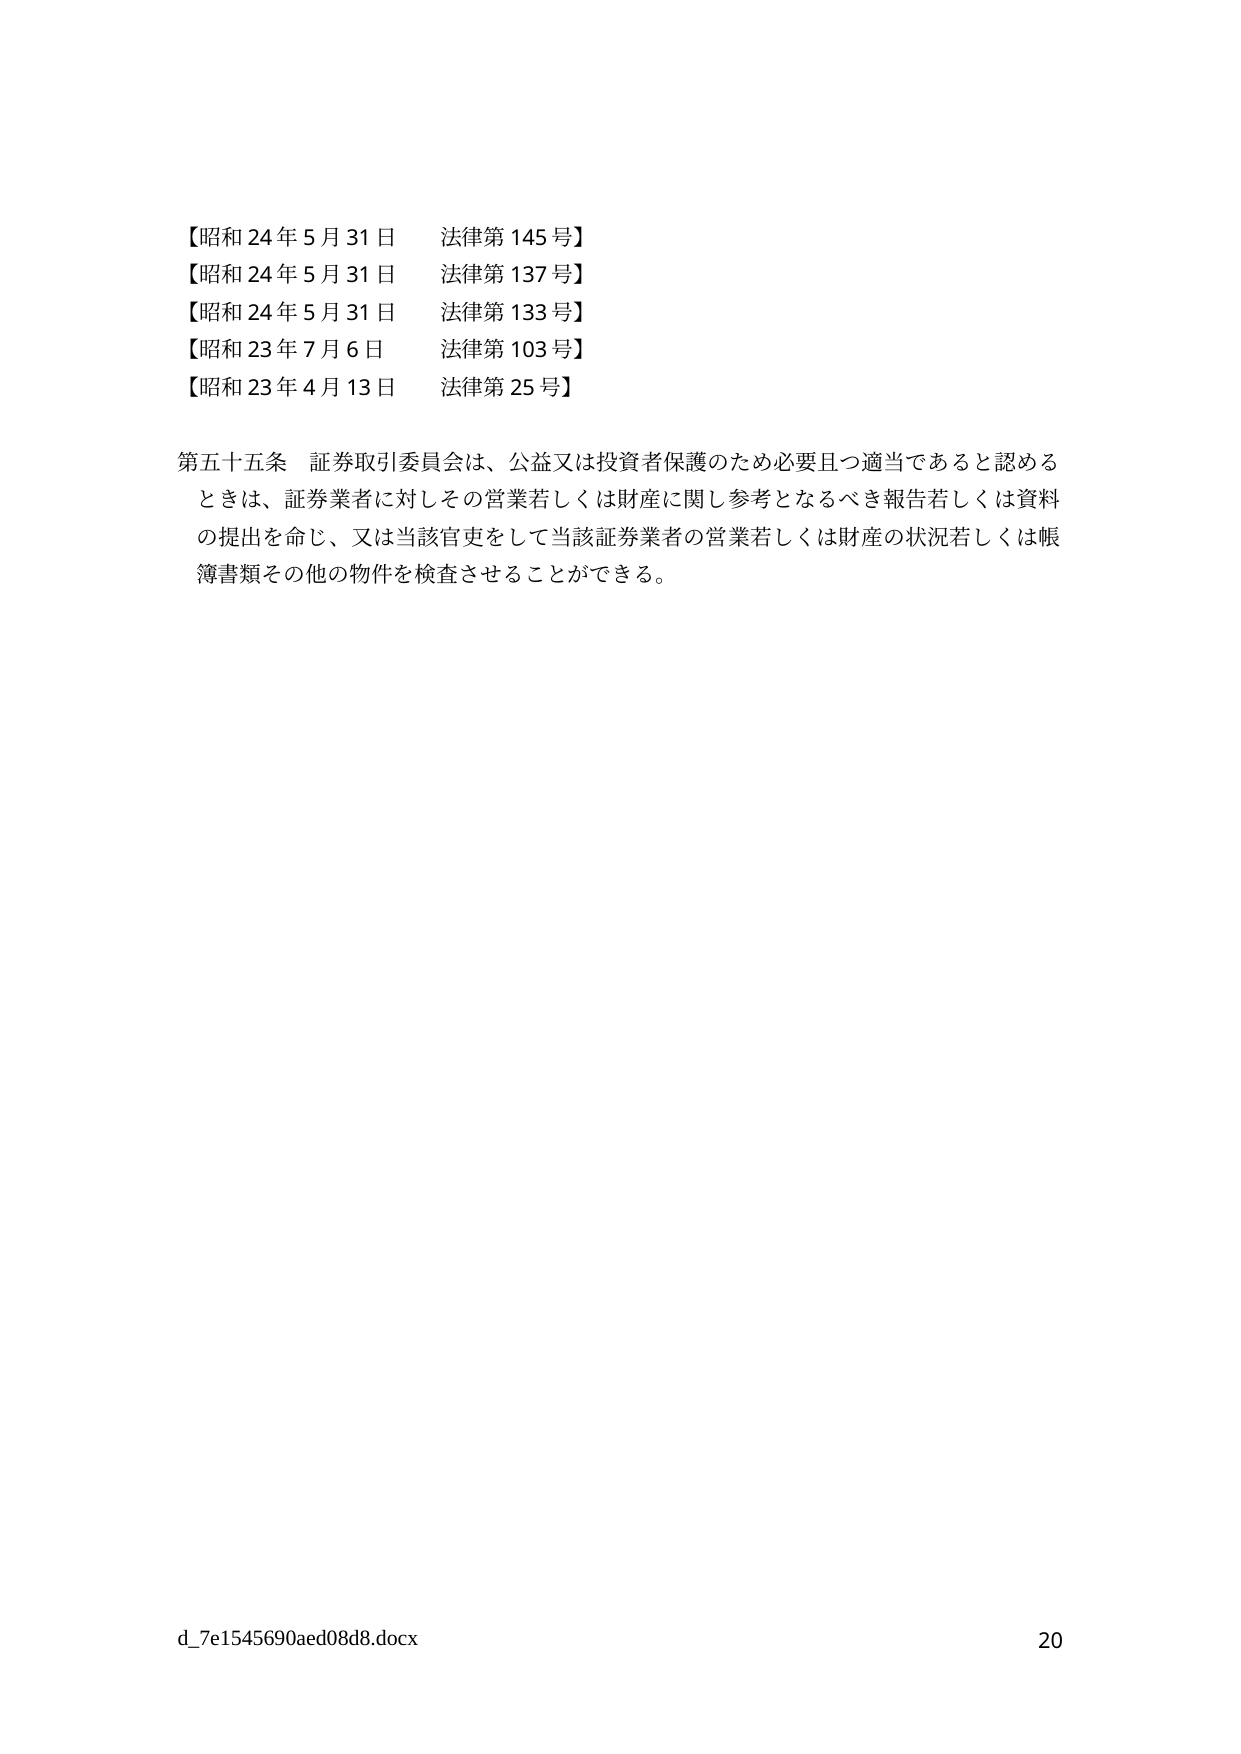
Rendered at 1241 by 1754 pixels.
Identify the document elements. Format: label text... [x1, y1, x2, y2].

text 【昭和24年5月31日 法律第145号】 [177, 217, 1063, 254]
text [177, 442, 1063, 592]
text 【昭和23年4月13日 法律第25号】 [177, 367, 1063, 404]
text 【昭和24年5月31日 法律第133号】 [177, 292, 1063, 329]
text 【昭和23年7月6日 法律第103号】 [177, 329, 1063, 367]
text 【昭和24年5月31日 法律第137号】 [177, 254, 1063, 292]
